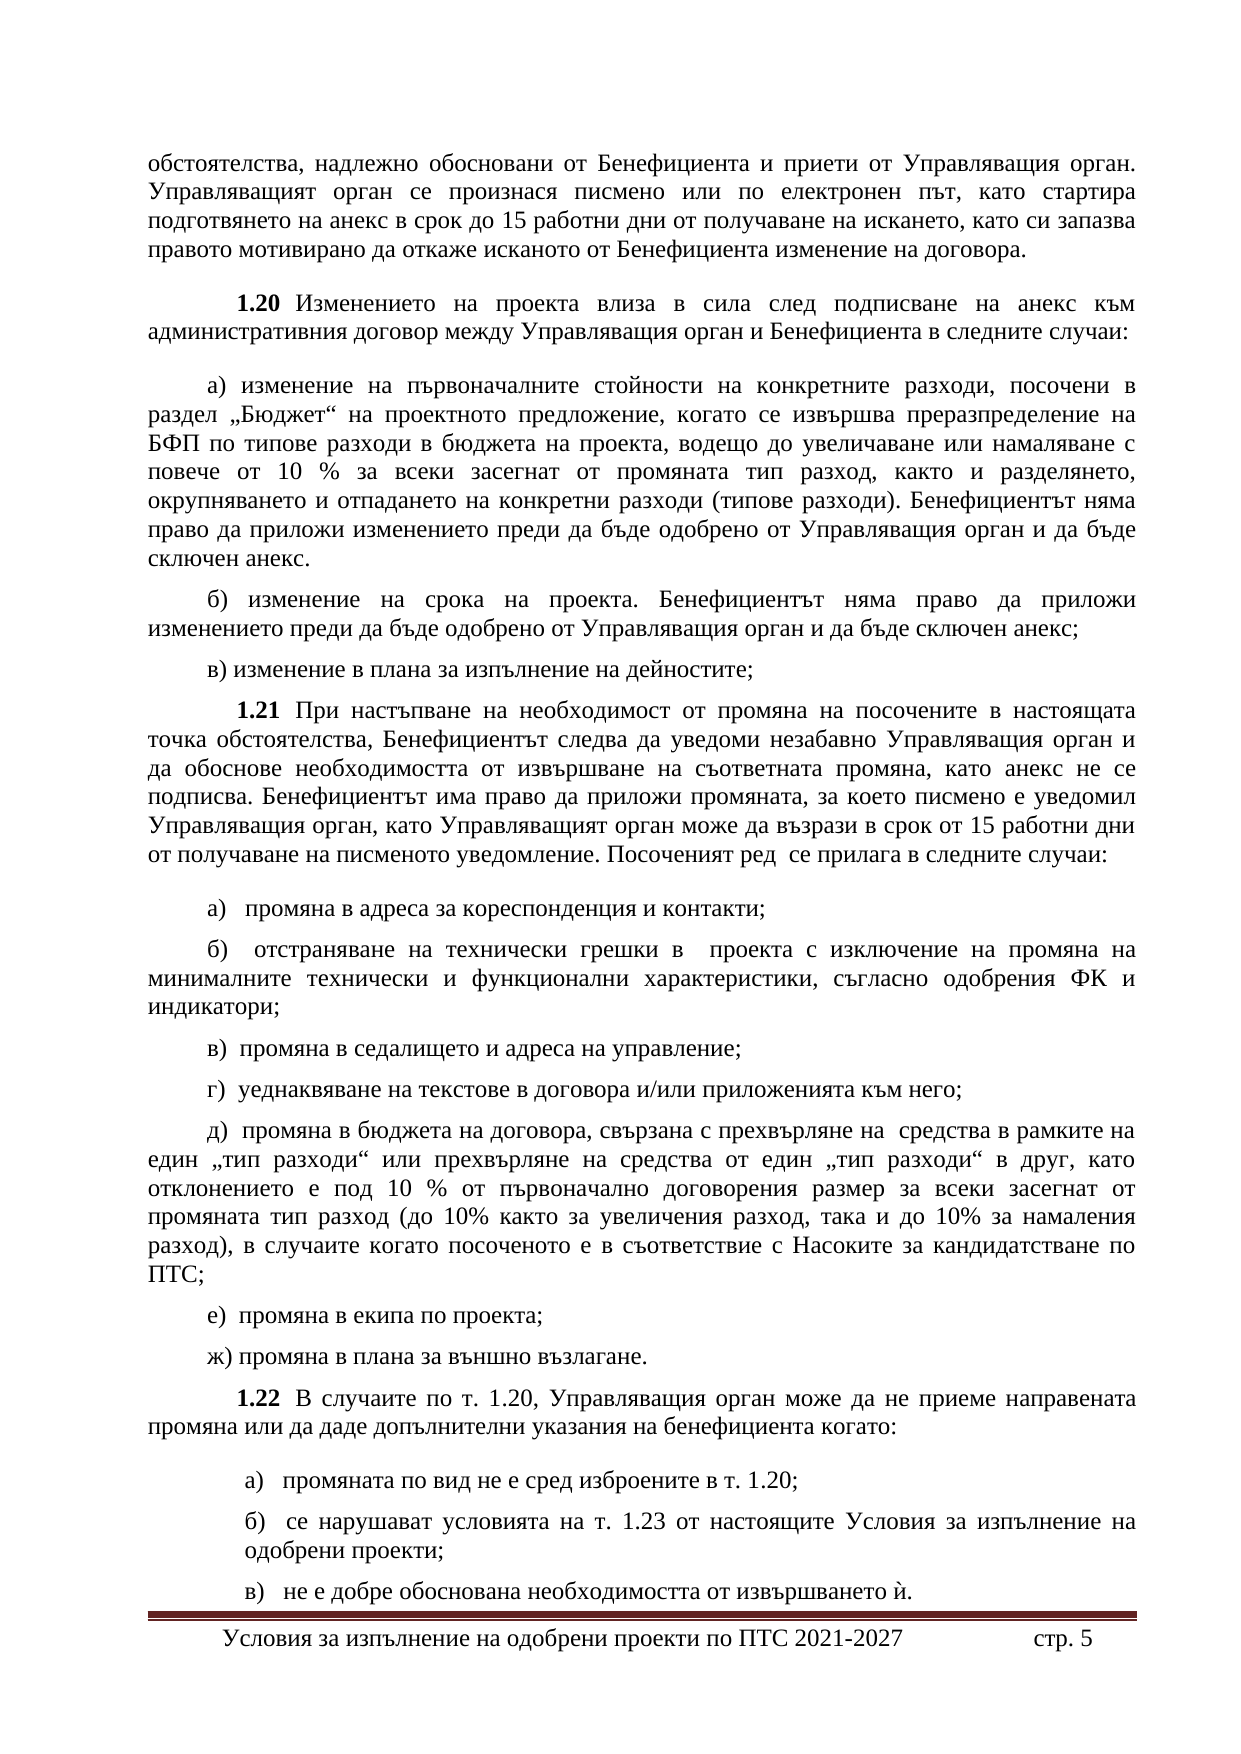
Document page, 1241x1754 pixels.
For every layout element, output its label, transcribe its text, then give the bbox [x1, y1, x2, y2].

text д) промяна в бюджета на договора, свързана с прехвърляне на средства в рамките на един „тип разходи“ или прехвърляне на средства от един „тип разходи“ в друг, като отклонението е под 10 % от първоначално договорения размер за всеки засегнат от промяната тип разход (до 10% както за увеличения разход, така и до 10% за намаления разход), в случаите когато посоченото е в съответствие с Насоките за кандидатстване по ПТС; [148, 1115, 1137, 1288]
list При настъпване на необходимост от промяна на посочените в настоящата точка обстоятелства, Бенефициентът следва да уведоми незабавно Управляващия орган и да обоснове необходимостта от извършване на съответната промяна, като анекс не се подписва. Бенефициентът има право да приложи промяната, за което писмено е уведомил Управляващия орган, като Управляващият орган може да възрази в срок от 15 работни дни от получаване на писменото уведомление. Посоченият ред се прилага в следните случаи: [148, 695, 1137, 868]
text ж) промяна в плана за външно възлагане. [148, 1341, 1137, 1370]
text е) промяна в екипа по проекта; [148, 1300, 1137, 1329]
text б) отстраняване на технически грешки в проекта с изключение на промяна на минималните технически и функционални характеристики, съгласно одобрения ФК и индикатори; [148, 934, 1137, 1020]
list В случаите по т. 1.20, Управляващия орган може да не приеме направената промяна или да даде допълнителни указания на бенефициента когато: [148, 1383, 1137, 1440]
text г) уеднаквяване на текстове в договора и/или приложенията към него; [148, 1074, 1137, 1103]
text а) изменение на първоначалните стойности на конкретните разходи, посочени в раздел „Бюджет“ на проектното предложение, когато се извършва преразпределение на БФП по типове разходи в бюджета на проекта, водещо до увеличаване или намаляване с повече от 10 % за всеки засегнат от промяната тип разход, както и разделянето, окрупняването и отпадането на конкретни разходи (типове разходи). Бенефициентът няма право да приложи изменението преди да бъде одобрено от Управляващия орган и да бъде сключен анекс. [148, 370, 1137, 571]
text б) изменение на срока на проекта. Бенефициентът няма право да приложи изменението преди да бъде одобрено от Управляващия орган и да бъде сключен анекс; [148, 584, 1137, 641]
text в) промяна в седалището и адреса на управление; [148, 1033, 1137, 1061]
text б) се нарушават условията на т. 1.23 от настоящите Условия за изпълнение на одобрени проекти; [244, 1506, 1137, 1564]
text в) изменение в плана за изпълнение на дейностите; [148, 654, 1137, 683]
text а) промяна в адреса за кореспонденция и контакти; [148, 893, 1137, 921]
text а) промяната по вид не е сред изброените в т. 1.20; [244, 1465, 1137, 1494]
list Изменението на проекта влиза в сила след подписване на анекс към административния договор между Управляващия орган и Бенефициента в следните случаи: [148, 288, 1137, 345]
text в) не е добре обоснована необходимостта от извършването ѝ. [244, 1576, 1137, 1605]
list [148, 148, 1137, 263]
